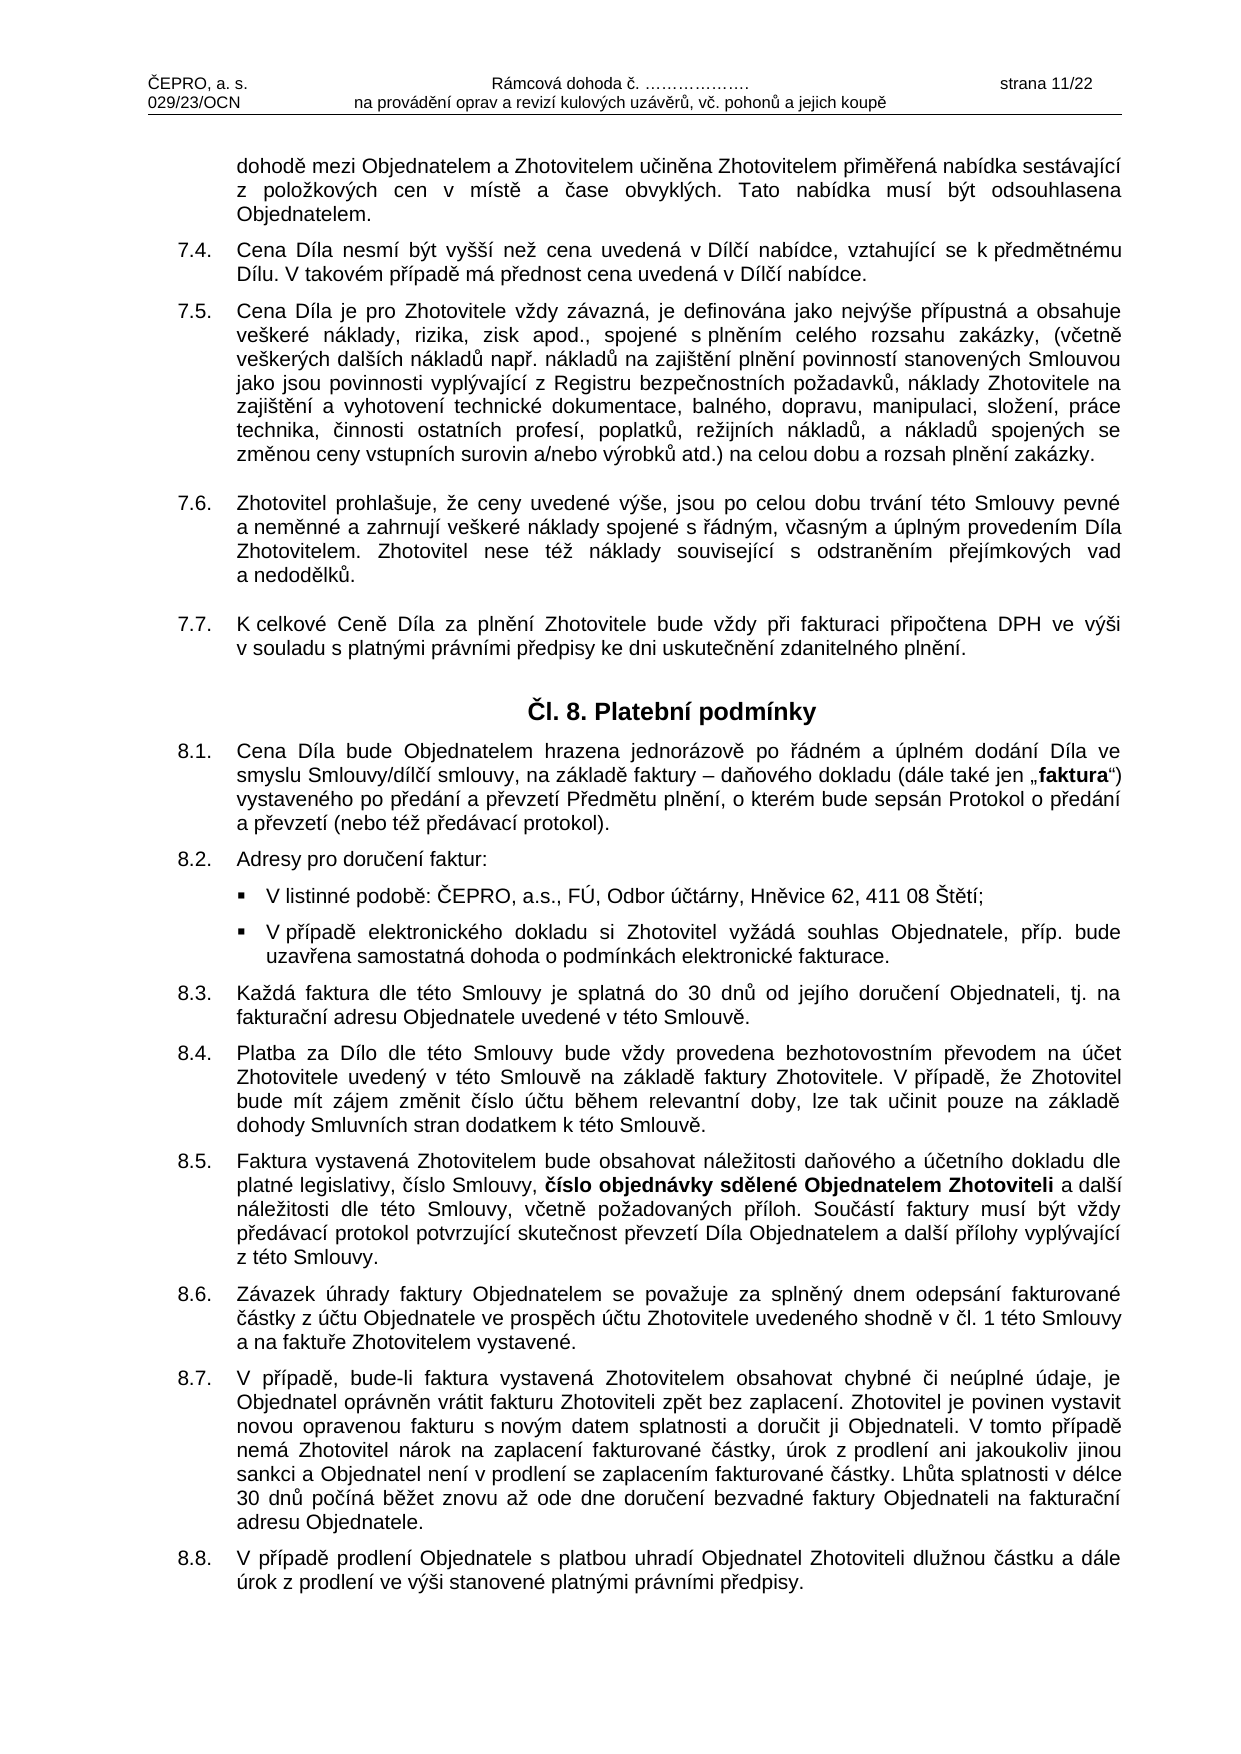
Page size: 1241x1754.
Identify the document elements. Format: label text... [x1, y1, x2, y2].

list Adresy pro doručení faktur: [177, 847, 1122, 871]
list V listinné podobě: ČEPRO, a.s., FÚ, Odbor účtárny, Hněvice 62, 411 08 Štětí; [236, 883, 1122, 907]
text V případě prodlení Objednatele s platbou uhradí Objednatel Zhotoviteli dlužnou částku a dále úrok z prodlení ve výši stanovené platnými právními předpisy. [177, 1546, 1122, 1594]
list K celkové Ceně Díla za plnění Zhotovitele bude vždy při fakturaci připočtena DPH ve výši v souladu s platnými právními předpisy ke dni uskutečnění zdanitelného plnění. [177, 612, 1122, 660]
text Cena Díla je pro Zhotovitele vždy závazná, je definována jako nejvýše přípustná a obsahuje veškeré náklady, rizika, zisk apod., spojené s plněním celého rozsahu zakázky, (včetně veškerých dalších nákladů např. nákladů na zajištění plnění povinností stanovených Smlouvou jako jsou povinnosti vyplývající z Registru bezpečnostních požadavků, náklady Zhotovitele na zajištění a vyhotovení technické dokumentace, balného, dopravu, manipulaci, složení, práce technika, činnosti ostatních profesí, poplatků, režijních nákladů, a nákladů spojených se změnou ceny vstupních surovin a/nebo výrobků atd.) na celou dobu a rozsah plnění zakázky. [177, 298, 1122, 466]
list V případě elektronického dokladu si Zhotovitel vyžádá souhlas Objednatele, příp. bude uzavřena samostatná dohoda o podmínkách elektronické fakturace. [236, 920, 1122, 968]
text Faktura vystavená Zhotovitelem bude obsahovat náležitosti daňového a účetního dokladu dle platné legislativy, číslo Smlouvy, číslo objednávky sdělené Objednatelem Zhotoviteli a další náležitosti dle této Smlouvy, včetně požadovaných příloh. Součástí faktury musí být vždy předávací protokol potvrzující skutečnost převzetí Díla Objednatelem a další přílohy vyplývající z této Smlouvy. [177, 1149, 1122, 1269]
text Cena Díla nesmí být vyšší než cena uvedená v Dílčí nabídce, vztahující se k předmětnému Dílu. V takovém případě má přednost cena uvedená v Dílčí nabídce. [177, 238, 1122, 286]
text Platba za Dílo dle této Smlouvy bude vždy provedena bezhotovostním převodem na účet Zhotovitele uvedený v této Smlouvě na základě faktury Zhotovitele. V případě, že Zhotovitel bude mít zájem změnit číslo účtu během relevantní doby, lze tak učinit pouze na základě dohody Smluvních stran dodatkem k této Smlouvě. [177, 1041, 1122, 1137]
list Platební podmínky [222, 697, 1122, 726]
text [177, 154, 1122, 226]
text Zhotovitel prohlašuje, že ceny uvedené výše, jsou po celou dobu trvání této Smlouvy pevné a neměnné a zahrnují veškeré náklady spojené s řádným, včasným a úplným provedením Díla Zhotovitelem. Zhotovitel nese též náklady související s odstraněním přejímkových vad a nedodělků. [177, 491, 1122, 587]
list Cena Díla bude Objednatelem hrazena jednorázově po řádném a úplném dodání Díla ve smyslu Smlouvy/dílčí smlouvy, na základě faktury – daňového dokladu (dále také jen „faktura“) vystaveného po předání a převzetí Předmětu plnění, o kterém bude sepsán Protokol o předání a převzetí (nebo též předávací protokol). [177, 739, 1122, 834]
text Závazek úhrady faktury Objednatelem se považuje za splněný dnem odepsání fakturované částky z účtu Objednatele ve prospěch účtu Zhotovitele uvedeného shodně v čl. 1 této Smlouvy a na faktuře Zhotovitelem vystavené. [177, 1282, 1122, 1353]
text V případě, bude-li faktura vystavená Zhotovitelem obsahovat chybné či neúplné údaje, je Objednatel oprávněn vrátit fakturu Zhotoviteli zpět bez zaplacení. Zhotovitel je povinen vystavit novou opravenou fakturu s novým datem splatnosti a doručit ji Objednateli. V tomto případě nemá Zhotovitel nárok na zaplacení fakturované částky, úrok z prodlení ani jakoukoliv jinou sankci a Objednatel není v prodlení se zaplacením fakturované částky. Lhůta splatnosti v délce 30 dnů počíná běžet znovu až ode dne doručení bezvadné faktury Objednateli na fakturační adresu Objednatele. [177, 1366, 1122, 1534]
list Každá faktura dle této Smlouvy je splatná do 30 dnů od jejího doručení Objednateli, tj. na fakturační adresu Objednatele uvedené v této Smlouvě. [177, 981, 1122, 1028]
